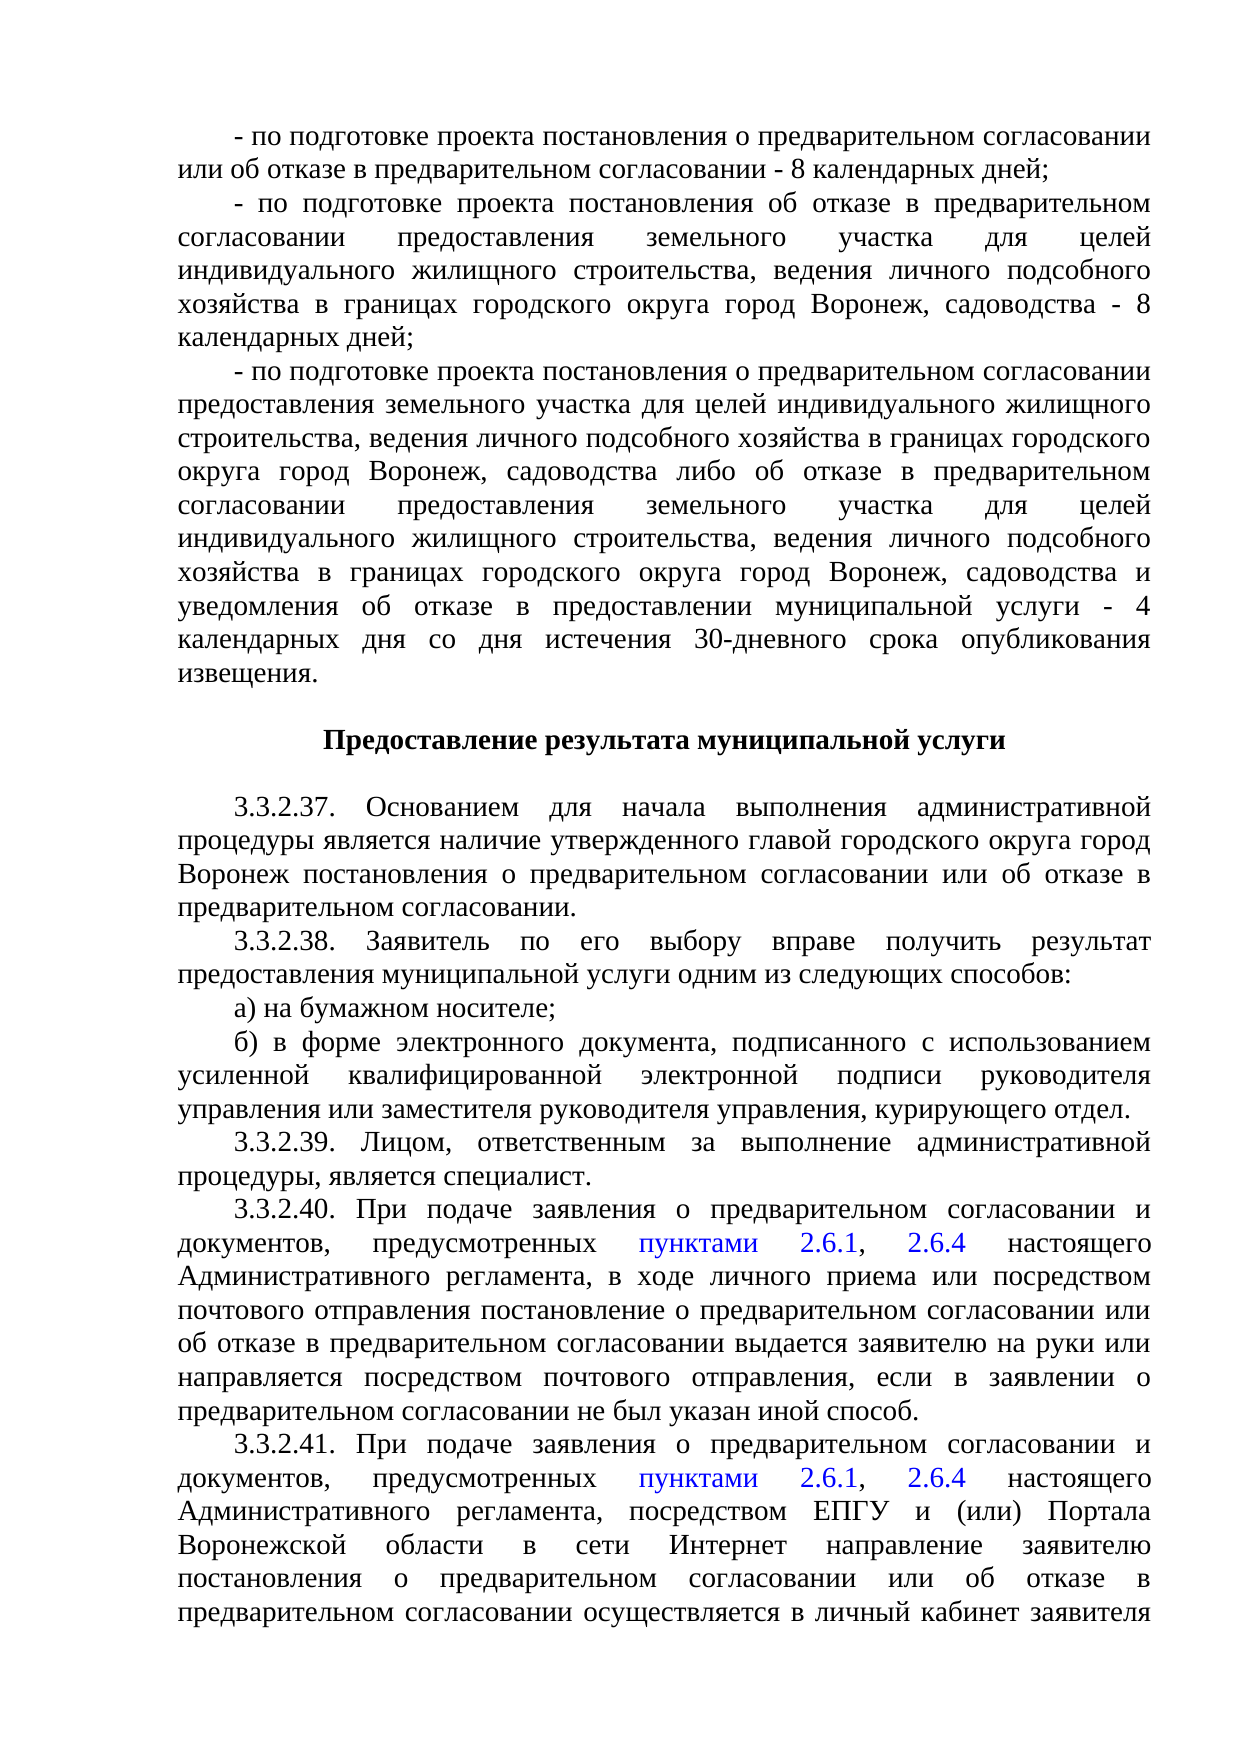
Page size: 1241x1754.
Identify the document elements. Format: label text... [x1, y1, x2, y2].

text 3.3.2.37. Основанием для начала выполнения административной процедуры является наличие утвержденного главой городского округа город Воронеж постановления о предварительном согласовании или об отказе в предварительном согласовании. [177, 789, 1152, 923]
text 3.3.2.40. При подаче заявления о предварительном согласовании и документов, предусмотренных пунктами 2.6.1, 2.6.4 настоящего Административного регламента, в ходе личного приема или посредством почтового отправления постановление о предварительном согласовании или об отказе в предварительном согласовании выдается заявителю на руки или направляется посредством почтового отправления, если в заявлении о предварительном согласовании не был указан иной способ. [177, 1191, 1152, 1426]
text - по подготовке проекта постановления об отказе в предварительном согласовании предоставления земельного участка для целей индивидуального жилищного строительства, ведения личного подсобного хозяйства в границах городского округа город Воронеж, садоводства - 8 календарных дней; [177, 185, 1152, 353]
text 3.3.2.38. Заявитель по его выбору вправе получить результат предоставления муниципальной услуги одним из следующих способов: [177, 923, 1152, 990]
text - по подготовке проекта постановления о предварительном согласовании предоставления земельного участка для целей индивидуального жилищного строительства, ведения личного подсобного хозяйства в границах городского округа город Воронеж, садоводства либо об отказе в предварительном согласовании предоставления земельного участка для целей индивидуального жилищного строительства, ведения личного подсобного хозяйства в границах городского округа город Воронеж, садоводства и уведомления об отказе в предоставлении муниципальной услуги - 4 календарных дня со дня истечения 30-дневного срока опубликования извещения. [177, 353, 1152, 688]
text б) в форме электронного документа, подписанного с использованием усиленной квалифицированной электронной подписи руководителя управления или заместителя руководителя управления, курирующего отдел. [177, 1024, 1152, 1124]
text - по подготовке проекта постановления о предварительном согласовании или об отказе в предварительном согласовании - 8 календарных дней; [177, 118, 1152, 185]
title Предоставление результата муниципальной услуги [177, 722, 1152, 755]
text 3.3.2.39. Лицом, ответственным за выполнение административной процедуры, является специалист. [177, 1124, 1152, 1191]
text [177, 1426, 1152, 1627]
text а) на бумажном носителе; [177, 990, 1152, 1024]
